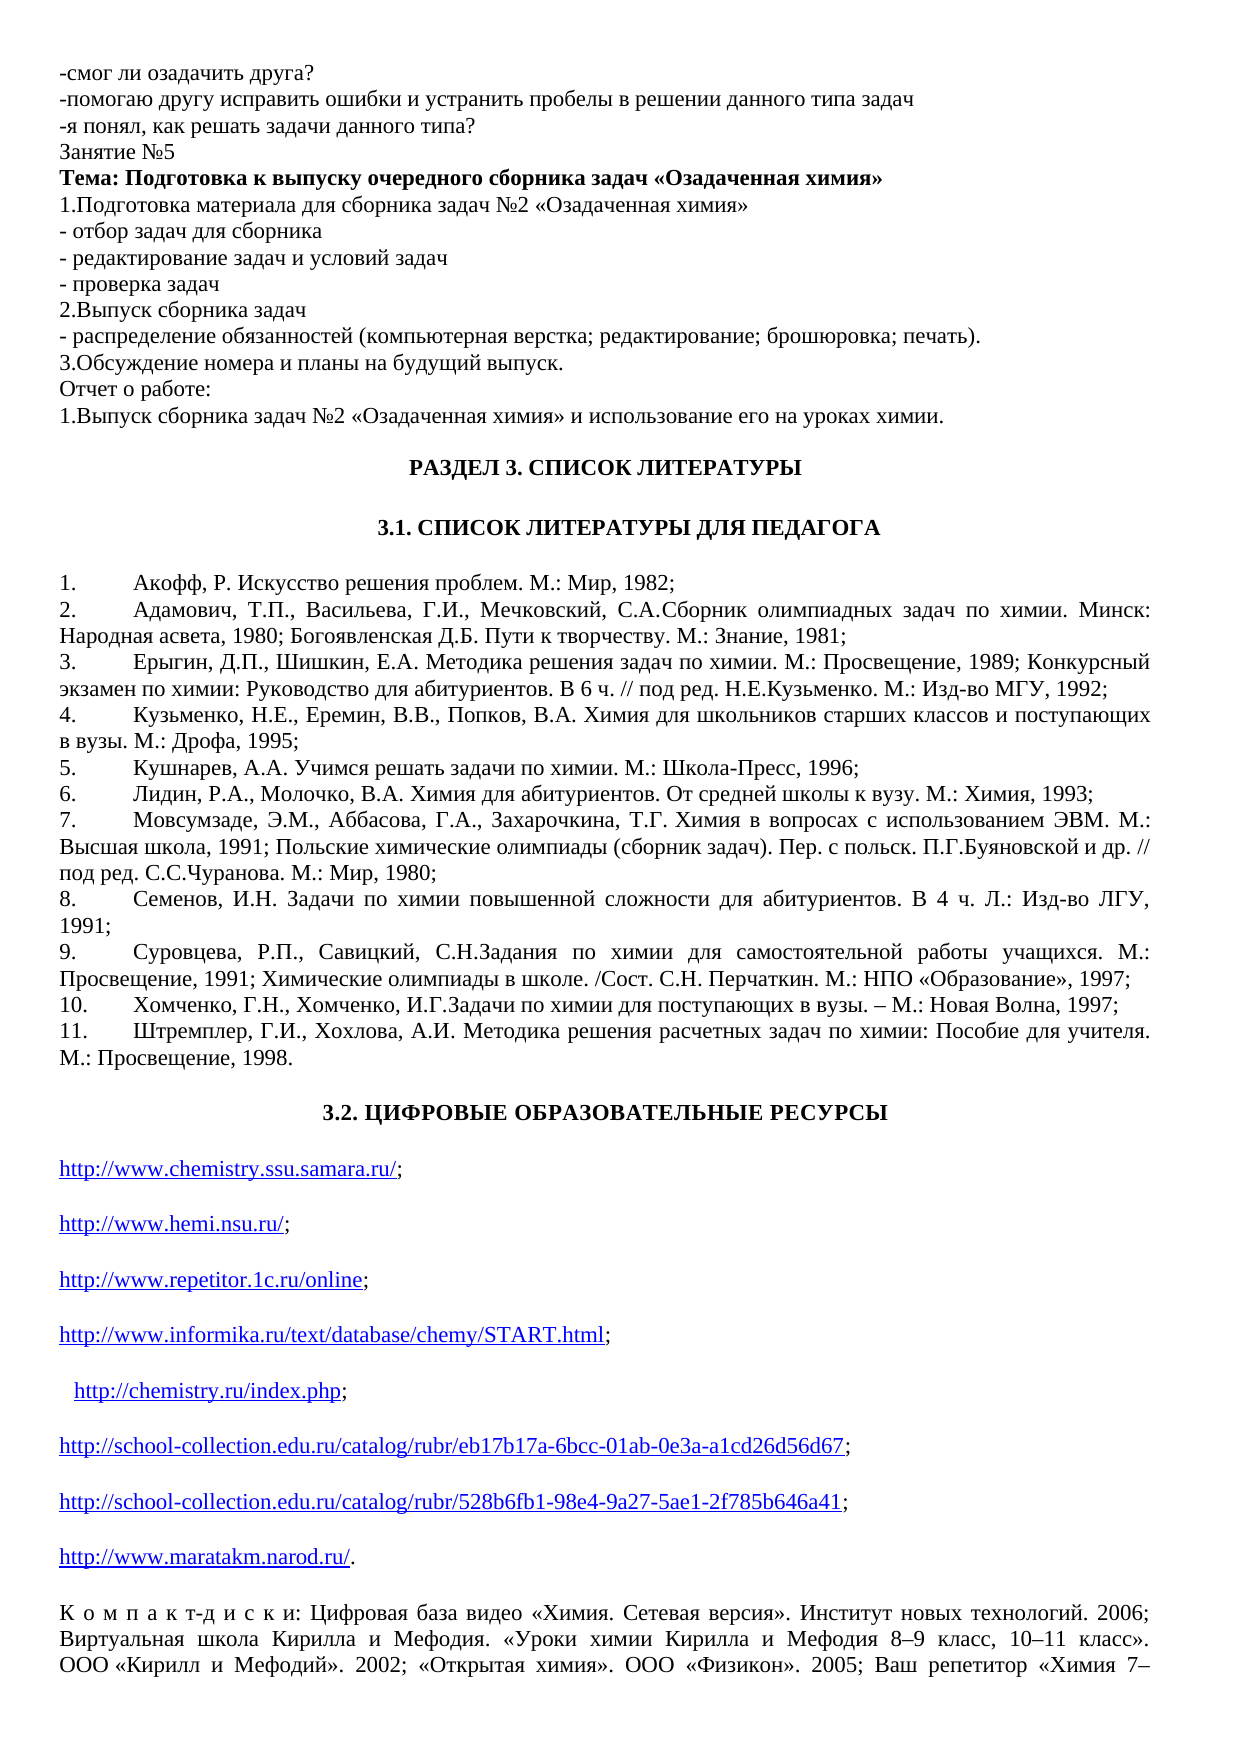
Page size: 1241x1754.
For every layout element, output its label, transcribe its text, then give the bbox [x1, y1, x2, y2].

text -смог ли озадачить друга? [0, 59, 1152, 85]
text - отбор задач для сборника [0, 217, 1152, 243]
list Лидин, Р.А., Молочко, В.А. Химия для абитуриентов. От средней школы к вузу. М.: Химия, 1993; [59, 780, 1152, 806]
text Занятие №5 [0, 138, 1152, 164]
text 3.2. ЦИФРОВЫЕ ОБРАЗОВАТЕЛЬНЫЕ РЕСУРСЫ [59, 1099, 1152, 1126]
text - редактирование задач и условий задач [0, 243, 1152, 270]
list Кушнарев, А.А. Учимся решать задачи по химии. М.: Школа-Пресс, 1996; [59, 754, 1152, 780]
text -я понял, как решать задачи данного типа? [0, 112, 1152, 138]
list Акофф, Р. Искусство решения проблем. М.: Мир, 1982; [59, 569, 1152, 596]
list Мовсумзаде, Э.М., Аббасова, Г.А., Захарочкина, Т.Г. Химия в вопросах с использованием ЭВМ. М.: Высшая школа, 1991; Польские химические олимпиады (сборник задач). Пер. с польск. П.Г.Буяновской и др. // под ред. С.С.Чуранова. М.: Мир, 1980; [59, 806, 1152, 886]
list Семенов, И.Н. Задачи по химии повышенной сложности для абитуриентов. В 4 ч. Л.: Изд-во ЛГУ, 1991; [59, 886, 1152, 938]
text Отчет о работе: [0, 375, 1152, 402]
text http://chemistry.ru/index.php; [59, 1377, 1152, 1403]
text http://www.repetitor.1c.ru/online; [59, 1266, 1152, 1292]
text РАЗДЕЛ 3. СПИСОК ЛИТЕРАТУРЫ [0, 454, 1152, 481]
list Ерыгин, Д.П., Шишкин, Е.А. Методика решения задач по химии. М.: Просвещение, 1989; Конкурсный экзамен по химии: Руководство для абитуриентов. В 6 ч. // под ред. Н.Е.Кузьменко. М.: Изд-во МГУ, 1992; [59, 648, 1152, 701]
text 1.Выпуск сборника задач №2 «Озадаченная химия» и использование его на уроках химии. [0, 402, 1152, 428]
list Кузьменко, Н.Е., Еремин, В.В., Попков, В.А. Химия для школьников старших классов и поступающих в вузы. М.: Дрофа, 1995; [59, 701, 1152, 754]
text http://www.informika.ru/text/database/chemy/START.html; [59, 1321, 1152, 1348]
text http://www.chemistry.ssu.samara.ru/; [59, 1155, 1152, 1181]
text http://school-collection.edu.ru/catalog/rubr/528b6fb1-98e4-9a27-5ae1-2f785b646a41; [59, 1488, 1152, 1514]
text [59, 1599, 1152, 1678]
list Адамович, Т.П., Васильева, Г.И., Мечковский, С.А.Сборник олимпиадных задач по химии. Минск: Народная асвета, 1980; Богоявленская Д.Б. Пути к творчеству. М.: Знание, 1981; [59, 596, 1152, 648]
text - проверка задач [0, 270, 1152, 296]
list Суровцева, Р.П., Савицкий, С.Н.Задания по химии для самостоятельной работы учащихся. М.: Просвещение, 1991; Химические олимпиады в школе. /Сост. С.Н. Перчаткин. М.: НПО «Образование», 1997; [59, 938, 1152, 991]
text http://www.hemi.nsu.ru/; [59, 1210, 1152, 1237]
text 2.Выпуск сборника задач [0, 296, 1152, 323]
text 3.1. СПИСОК ЛИТЕРАТУРЫ ДЛЯ ПЕДАГОГА [106, 514, 1152, 540]
text 1.Подготовка материала для сборника задач №2 «Озадаченная химия» [0, 191, 1152, 217]
text http://www.maratakm.narod.ru/. [59, 1543, 1152, 1570]
text http://school-collection.edu.ru/catalog/rubr/eb17b17a-6bcc-01ab-0e3a-a1cd26d56d67; [59, 1432, 1152, 1459]
list Хомченко, Г.Н., Хомченко, И.Г.Задачи по химии для поступающих в вузы. – М.: Новая Волна, 1997; [59, 991, 1152, 1017]
text -помогаю другу исправить ошибки и устранить пробелы в решении данного типа задач [0, 85, 1152, 112]
text Тема: Подготовка к выпуску очередного сборника задач «Озадаченная химия» [0, 164, 1152, 191]
text 3.Обсуждение номера и планы на будущий выпуск. [0, 349, 1152, 375]
text - распределение обязанностей (компьютерная верстка; редактирование; брошюровка; печать). [0, 323, 1152, 349]
list Штремплер, Г.И., Хохлова, А.И. Методика решения расчетных задач по химии: Пособие для учителя. М.: Просвещение, 1998. [59, 1017, 1152, 1070]
